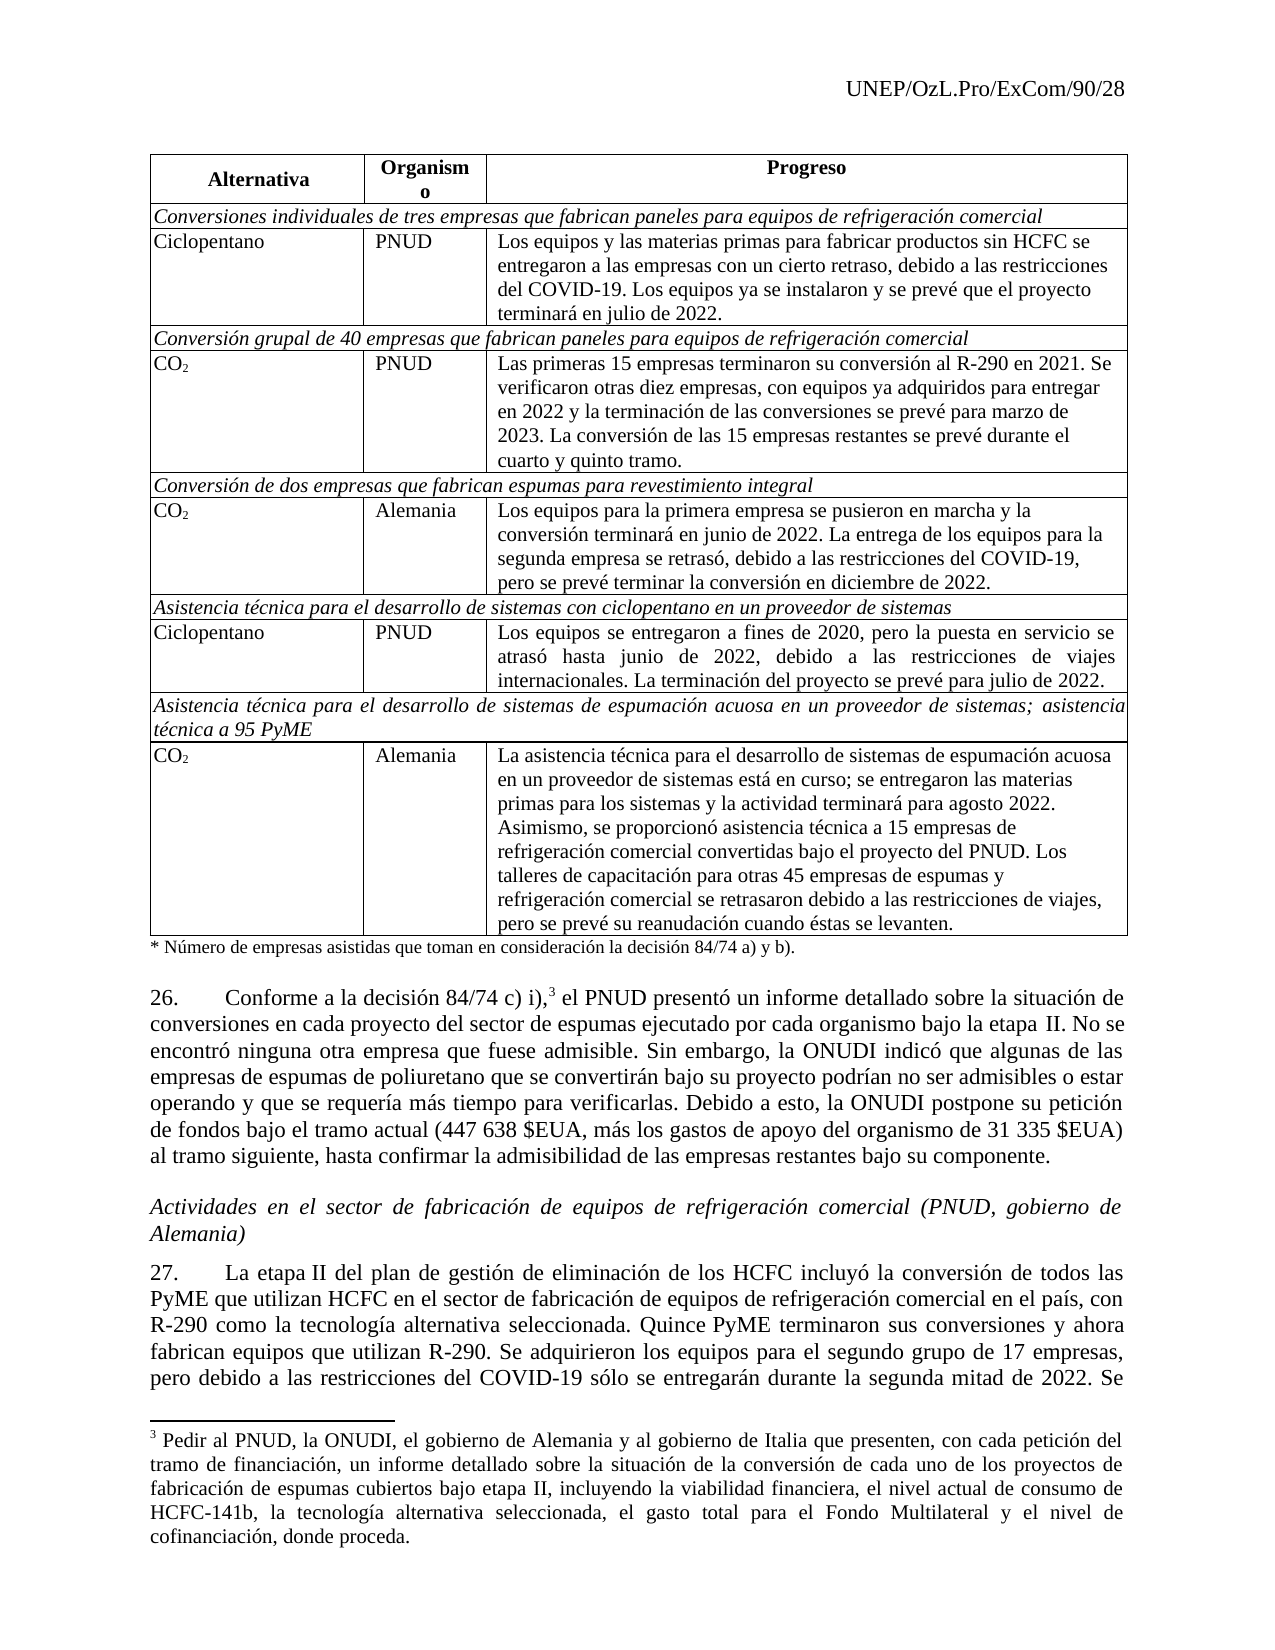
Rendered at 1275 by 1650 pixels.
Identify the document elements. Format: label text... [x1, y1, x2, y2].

table_header Alternativa [151, 155, 364, 203]
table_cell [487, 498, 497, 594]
table_cell CO2 [151, 743, 363, 935]
table_header Progreso [487, 155, 1127, 203]
subtitle Conforme a la decisión 84/74 c) i), el PNUD presentó un informe detallado sobre la situación de conversiones en cada proyecto del sector de espumas ejecutado por cada organismo bajo la etapa II. No se encontró ninguna otra empresa que fuese admisible. Sin embargo, la ONUDI indicó que algunas de las empresas de espumas de poliuretano que se convertirán bajo su proyecto podrían no ser admisibles o estar operando y que se requería más tiempo para verificarlas. Debido a esto, la ONUDI postpone su petición de fondos bajo el tramo actual (447 638 $EUA, más los gastos de apoyo del organismo de 31 335 $EUA) al tramo siguiente, hasta confirmar la admisibilidad de las empresas restantes bajo su componente. [150, 984, 1125, 1168]
table_cell PNUD [364, 229, 486, 325]
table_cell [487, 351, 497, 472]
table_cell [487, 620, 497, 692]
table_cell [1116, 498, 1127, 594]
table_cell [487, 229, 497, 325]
table_cell Alemania [364, 498, 486, 594]
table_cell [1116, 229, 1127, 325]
table_cell Ciclopentano [151, 229, 363, 325]
table_cell CO2 [151, 351, 363, 472]
table_cell Ciclopentano [151, 620, 363, 692]
text * Número de empresas asistidas que toman en consideración la decisión 84/74 a) y b). [150, 936, 1125, 958]
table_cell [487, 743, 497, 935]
table_cell PNUD [364, 351, 486, 472]
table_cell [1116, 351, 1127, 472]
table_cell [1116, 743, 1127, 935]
text Actividades en el sector de fabricación de equipos de refrigeración comercial (PNUD, gobierno de Alemania) [150, 1193, 1125, 1246]
table_cell CO2 [151, 498, 363, 594]
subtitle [150, 1259, 1125, 1390]
table_cell PNUD [364, 620, 486, 692]
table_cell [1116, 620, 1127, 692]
table_cell Alemania [364, 743, 486, 935]
